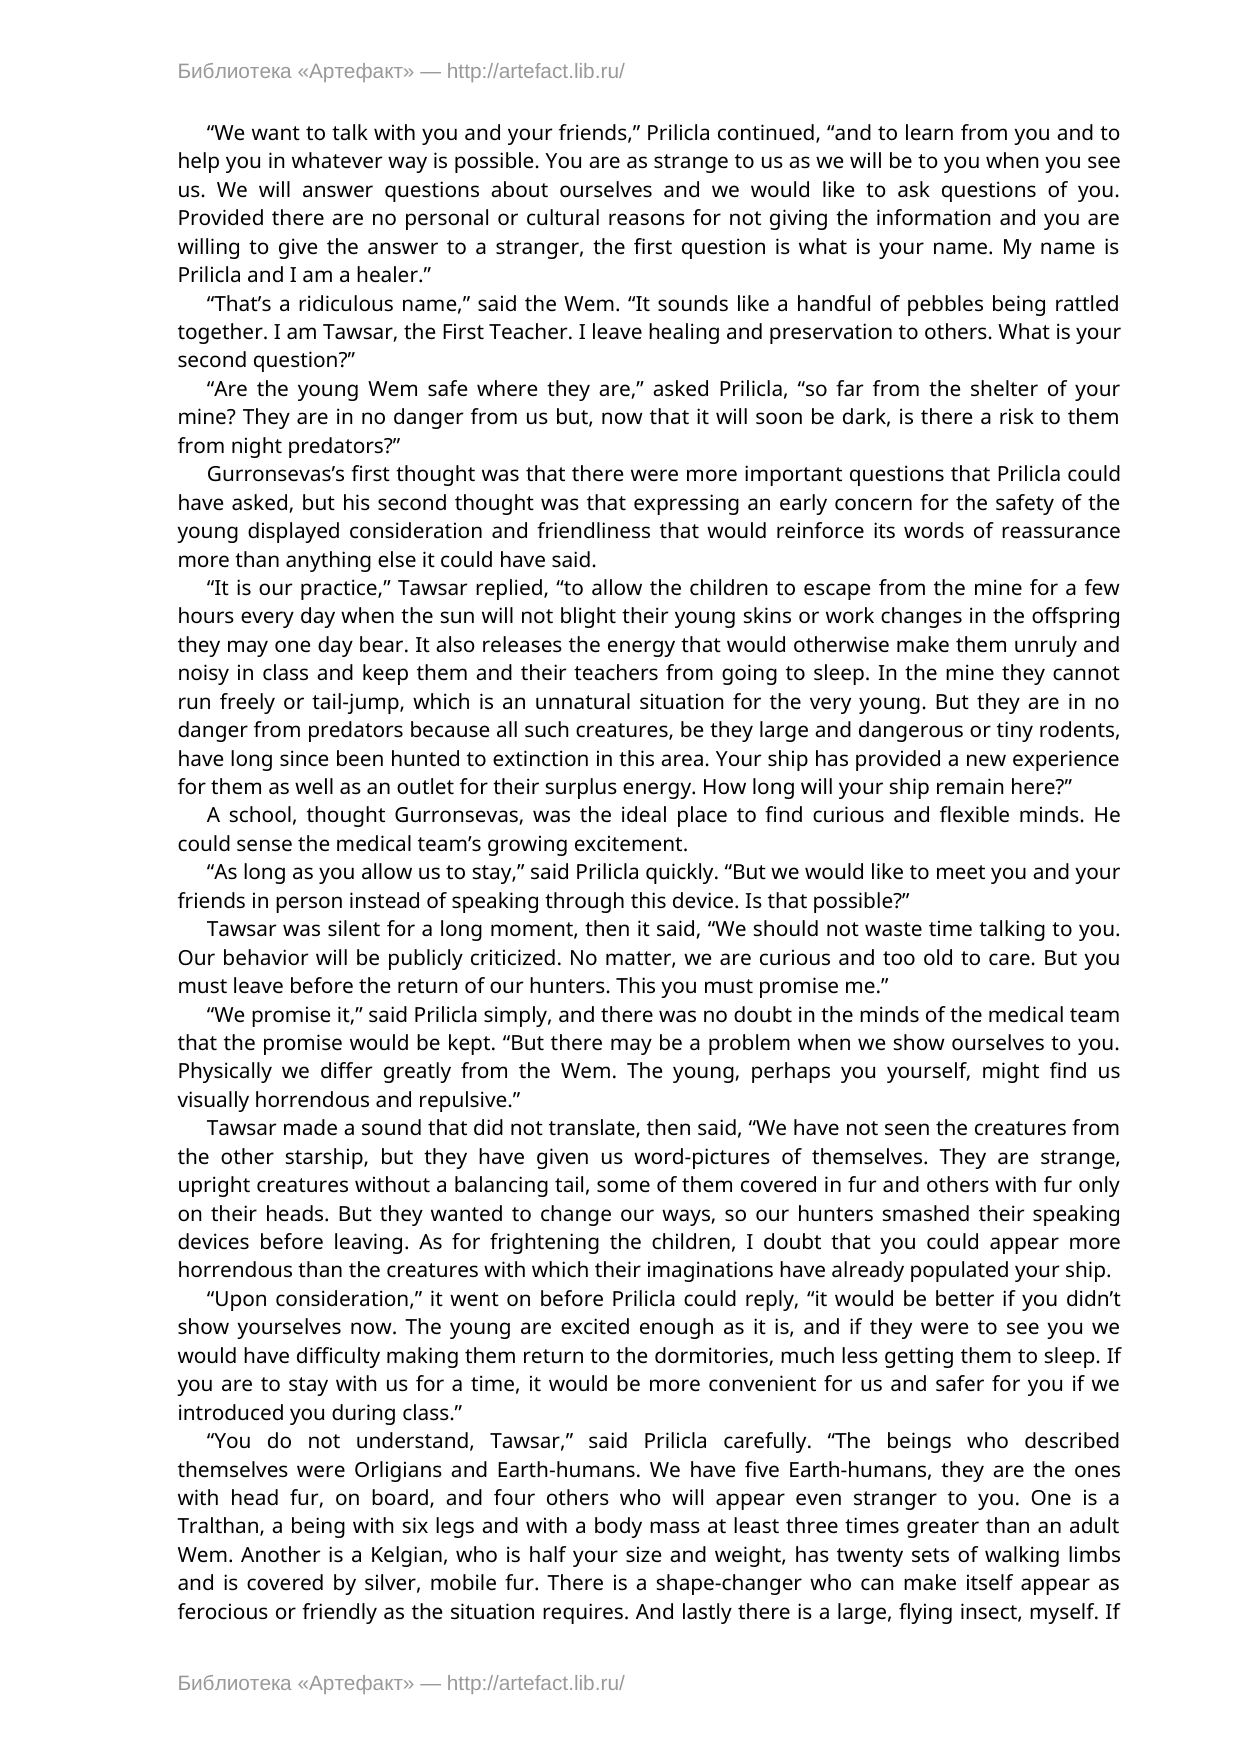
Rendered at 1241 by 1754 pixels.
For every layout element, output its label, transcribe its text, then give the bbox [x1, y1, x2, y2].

text A school, thought Gurronsevas, was the ideal place to find curious and flexible minds. He could sense the medical team’s growing excitement. [177, 801, 1122, 857]
text “Upon consideration,” it went on before Prilicla could reply, “it would be better if you didn’t show yourselves now. The young are excited enough as it is, and if they were to see you we would have difficulty making them return to the dormitories, much less getting them to sleep. If you are to stay with us for a time, it would be more convenient for us and safer for you if we introduced you during class.” [177, 1284, 1122, 1426]
text Gurronsevas’s first thought was that there were more important questions that Prilicla could have asked, but his second thought was that expressing an early concern for the safety of the young displayed consideration and friendliness that would reinforce its words of reassurance more than anything else it could have said. [177, 459, 1122, 573]
text “As long as you allow us to stay,” said Prilicla quickly. “But we would like to meet you and your friends in person instead of speaking through this device. Is that possible?” [177, 857, 1122, 914]
text “That’s a ridiculous name,” said the Wem. “It sounds like a handful of pebbles being rattled together. I am Tawsar, the First Teacher. I leave healing and preservation to others. What is your second question?” [177, 289, 1122, 374]
text “Are the young Wem safe where they are,” asked Prilicla, “so far from the shelter of your mine? They are in no danger from us but, now that it will soon be dark, is there a risk to them from night predators?” [177, 374, 1122, 459]
text Tawsar made a sound that did not translate, then said, “We have not seen the creatures from the other starship, but they have given us word-pictures of themselves. They are strange, upright creatures without a balancing tail, some of them covered in fur and others with fur only on their heads. But they wanted to change our ways, so our hunters smashed their speaking devices before leaving. As for frightening the children, I doubt that you could appear more horrendous than the creatures with which their imaginations have already populated your ship. [177, 1113, 1122, 1284]
text “We want to talk with you and your friends,” Prilicla continued, “and to learn from you and to help you in whatever way is possible. You are as strange to us as we will be to you when you see us. We will answer questions about ourselves and we would like to ask questions of you. Provided there are no personal or cultural reasons for not giving the information and you are willing to give the answer to a stranger, the first question is what is your name. My name is Prilicla and I am a healer.” [177, 118, 1122, 289]
text “We promise it,” said Prilicla simply, and there was no doubt in the minds of the medical team that the promise would be kept. “But there may be a problem when we show ourselves to you. Physically we differ greatly from the Wem. The young, perhaps you yourself, might find us visually horrendous and repulsive.” [177, 1000, 1122, 1113]
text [177, 1426, 1122, 1625]
text “It is our practice,” Tawsar replied, “to allow the children to escape from the mine for a few hours every day when the sun will not blight their young skins or work changes in the offspring they may one day bear. It also releases the energy that would otherwise make them unruly and noisy in class and keep them and their teachers from going to sleep. In the mine they cannot run freely or tail-jump, which is an unnatural situation for the very young. But they are in no danger from predators because all such creatures, be they large and dangerous or tiny rodents, have long since been hunted to extinction in this area. Your ship has provided a new experience for them as well as an outlet for their surplus energy. How long will your ship remain here?” [177, 573, 1122, 801]
text Tawsar was silent for a long moment, then it said, “We should not waste time talking to you. Our behavior will be publicly criticized. No matter, we are curious and too old to care. But you must leave before the return of our hunters. This you must promise me.” [177, 914, 1122, 1000]
